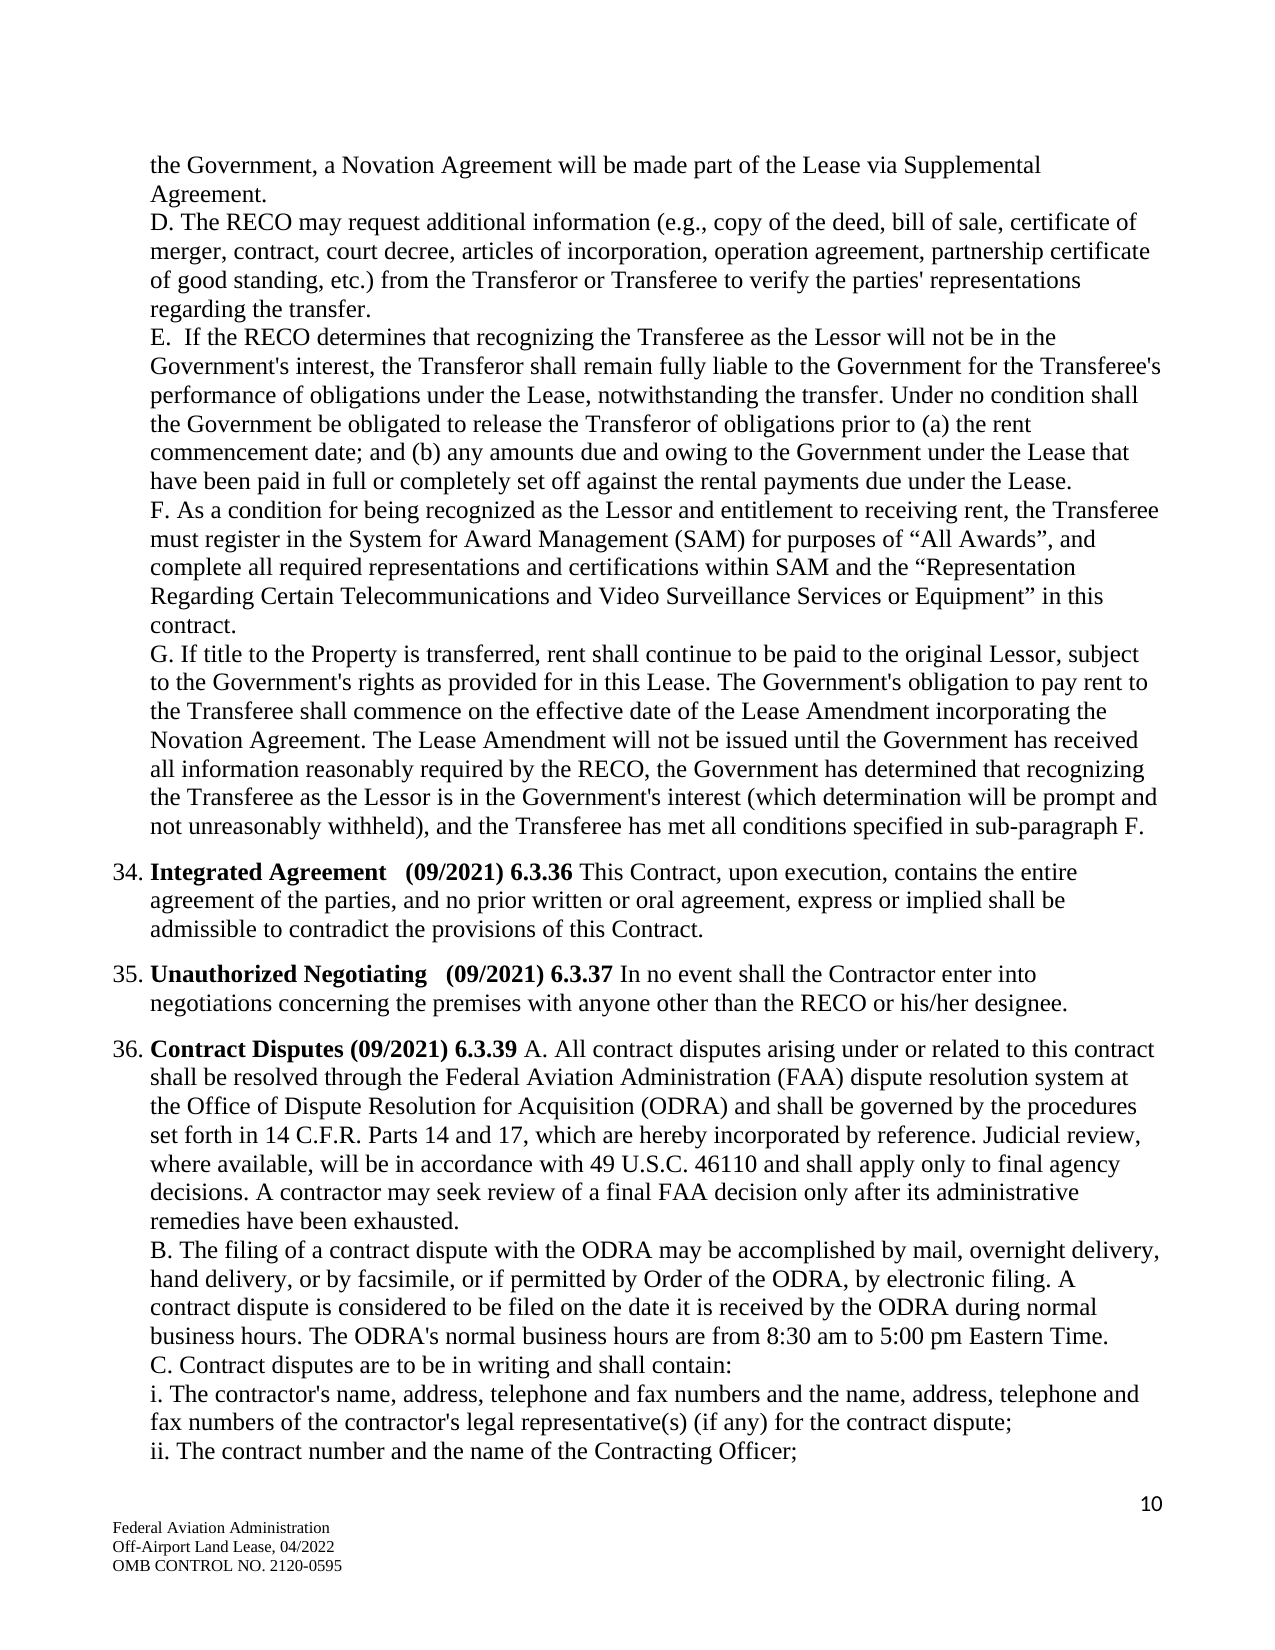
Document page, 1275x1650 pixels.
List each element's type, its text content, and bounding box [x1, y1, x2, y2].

list Unauthorized Negotiating (09/2021) 6.3.37 Insert in all leases and easements. In no event shall the Contractor enter into negotiations concerning the premises with anyone other than the RECO or his/her designee. [112, 959, 1162, 1017]
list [150, 150, 1162, 840]
list Integrated Agreement (09/2021) 6.3.36 Insert in all real estate contracts. This Contract, upon execution, contains the entire agreement of the parties, and no prior written or oral agreement, express or implied shall be admissible to contradict the provisions of this Contract. [112, 857, 1162, 943]
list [112, 1034, 1162, 1465]
